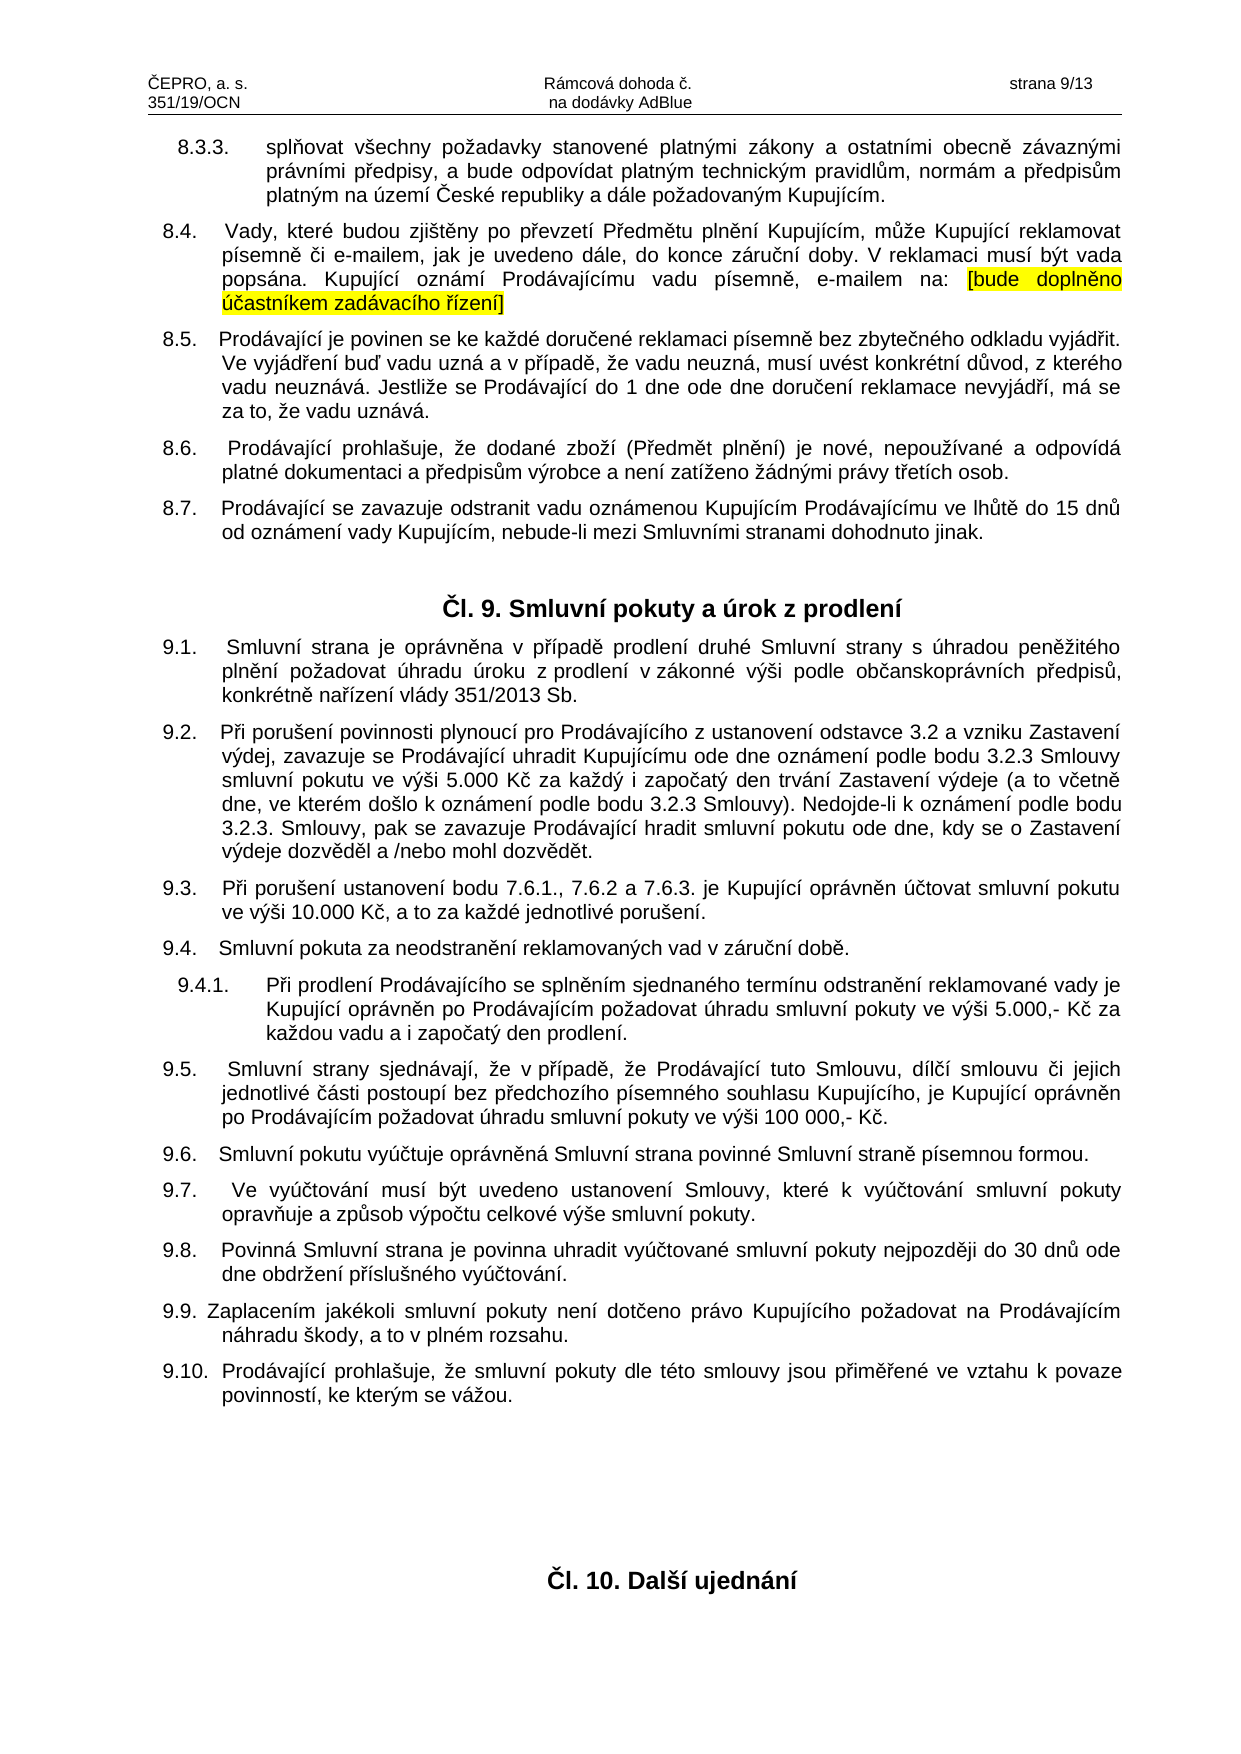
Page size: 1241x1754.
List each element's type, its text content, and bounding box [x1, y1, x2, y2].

list Smluvní strany sjednávají, že v případě, že Prodávající tuto Smlouvu, dílčí smlouvu či jejich jednotlivé části postoupí bez předchozího písemného souhlasu Kupujícího, je Kupující oprávněn po Prodávajícím požadovat úhradu smluvní pokuty ve výši 100 000,- Kč. [162, 1057, 1122, 1129]
list Smluvní pokuta za neodstranění reklamovaných vad v záruční době. [162, 936, 1122, 960]
list Při porušení povinnosti plynoucí pro Prodávajícího z ustanovení odstavce 3.2 a vzniku Zastavení výdej, zavazuje se Prodávající uhradit Kupujícímu ode dne oznámení podle bodu 3.2.3 Smlouvy smluvní pokutu ve výši 5.000 Kč za každý i započatý den trvání Zastavení výdeje (a to včetně dne, ve kterém došlo k oznámení podle bodu 3.2.3 Smlouvy). Nedojde-li k oznámení podle bodu 3.2.3. Smlouvy, pak se zavazuje Prodávající hradit smluvní pokutu ode dne, kdy se o Zastavení výdeje dozvěděl a /nebo mohl dozvědět. [162, 719, 1122, 863]
text Prodávající se zavazuje odstranit vadu oznámenou Kupujícím Prodávajícímu ve lhůtě do 15 dnů od oznámení vady Kupujícím, nebude-li mezi Smluvními stranami dohodnuto jinak. [162, 496, 1122, 544]
list Další ujednání [222, 1566, 1122, 1595]
list Při prodlení Prodávajícího se splněním sjednaného termínu odstranění reklamované vady je Kupující oprávněn po Prodávajícím požadovat úhradu smluvní pokuty ve výši 5.000,- Kč za každou vadu a i započatý den prodlení. [177, 973, 1122, 1044]
text Prodávající je povinen se ke každé doručené reklamaci písemně bez zbytečného odkladu vyjádřit. Ve vyjádření buď vadu uzná a v případě, že vadu neuzná, musí uvést konkrétní důvod, z kterého vadu neuznává. Jestliže se Prodávající do 1 dne ode dne doručení reklamace nevyjádří, má se za to, že vadu uznává. [162, 327, 1122, 423]
list Povinná Smluvní strana je povinna uhradit vyúčtované smluvní pokuty nejpozději do 30 dnů ode dne obdržení příslušného vyúčtování. [162, 1238, 1122, 1286]
list Ve vyúčtování musí být uvedeno ustanovení Smlouvy, které k vyúčtování smluvní pokuty opravňuje a způsob výpočtu celkové výše smluvní pokuty. [162, 1178, 1122, 1226]
list Zaplacením jakékoli smluvní pokuty není dotčeno právo Kupujícího požadovat na Prodávajícím náhradu škody, a to v plném rozsahu. [162, 1299, 1122, 1347]
list Smluvní pokuty a úrok z prodlení [222, 594, 1122, 623]
text Vady, které budou zjištěny po převzetí Předmětu plnění Kupujícím, může Kupující reklamovat písemně či e-mailem, jak je uvedeno dále, do konce záruční doby. V reklamaci musí být vada popsána. Kupující oznámí Prodávajícímu vadu písemně, e-mailem na: [bude doplněno účastníkem zadávacího řízení] [162, 219, 1122, 315]
list Prodávající prohlašuje, že smluvní pokuty dle této smlouvy jsou přiměřené ve vztahu k povaze povinností, ke kterým se vážou. [162, 1359, 1122, 1407]
list Smluvní pokutu vyúčtuje oprávněná Smluvní strana povinné Smluvní straně písemnou formou. [162, 1141, 1122, 1165]
text Prodávající prohlašuje, že dodané zboží (Předmět plnění) je nové, nepoužívané a odpovídá platné dokumentaci a předpisům výrobce a není zatíženo žádnými právy třetích osob. [162, 436, 1122, 483]
list Při porušení ustanovení bodu 7.6.1., 7.6.2 a 7.6.3. je Kupující oprávněn účtovat smluvní pokutu ve výši 10.000 Kč, a to za každé jednotlivé porušení. [162, 876, 1122, 924]
list Smluvní strana je oprávněna v případě prodlení druhé Smluvní strany s úhradou peněžitého plnění požadovat úhradu úroku z prodlení v zákonné výši podle občanskoprávních předpisů, konkrétně nařízení vlády 351/2013 Sb. [162, 635, 1122, 707]
text splňovat všechny požadavky stanovené platnými zákony a ostatními obecně závaznými právními předpisy, a bude odpovídat platným technickým pravidlům, normám a předpisům platným na území České republiky a dále požadovaným Kupujícím. [177, 134, 1122, 206]
